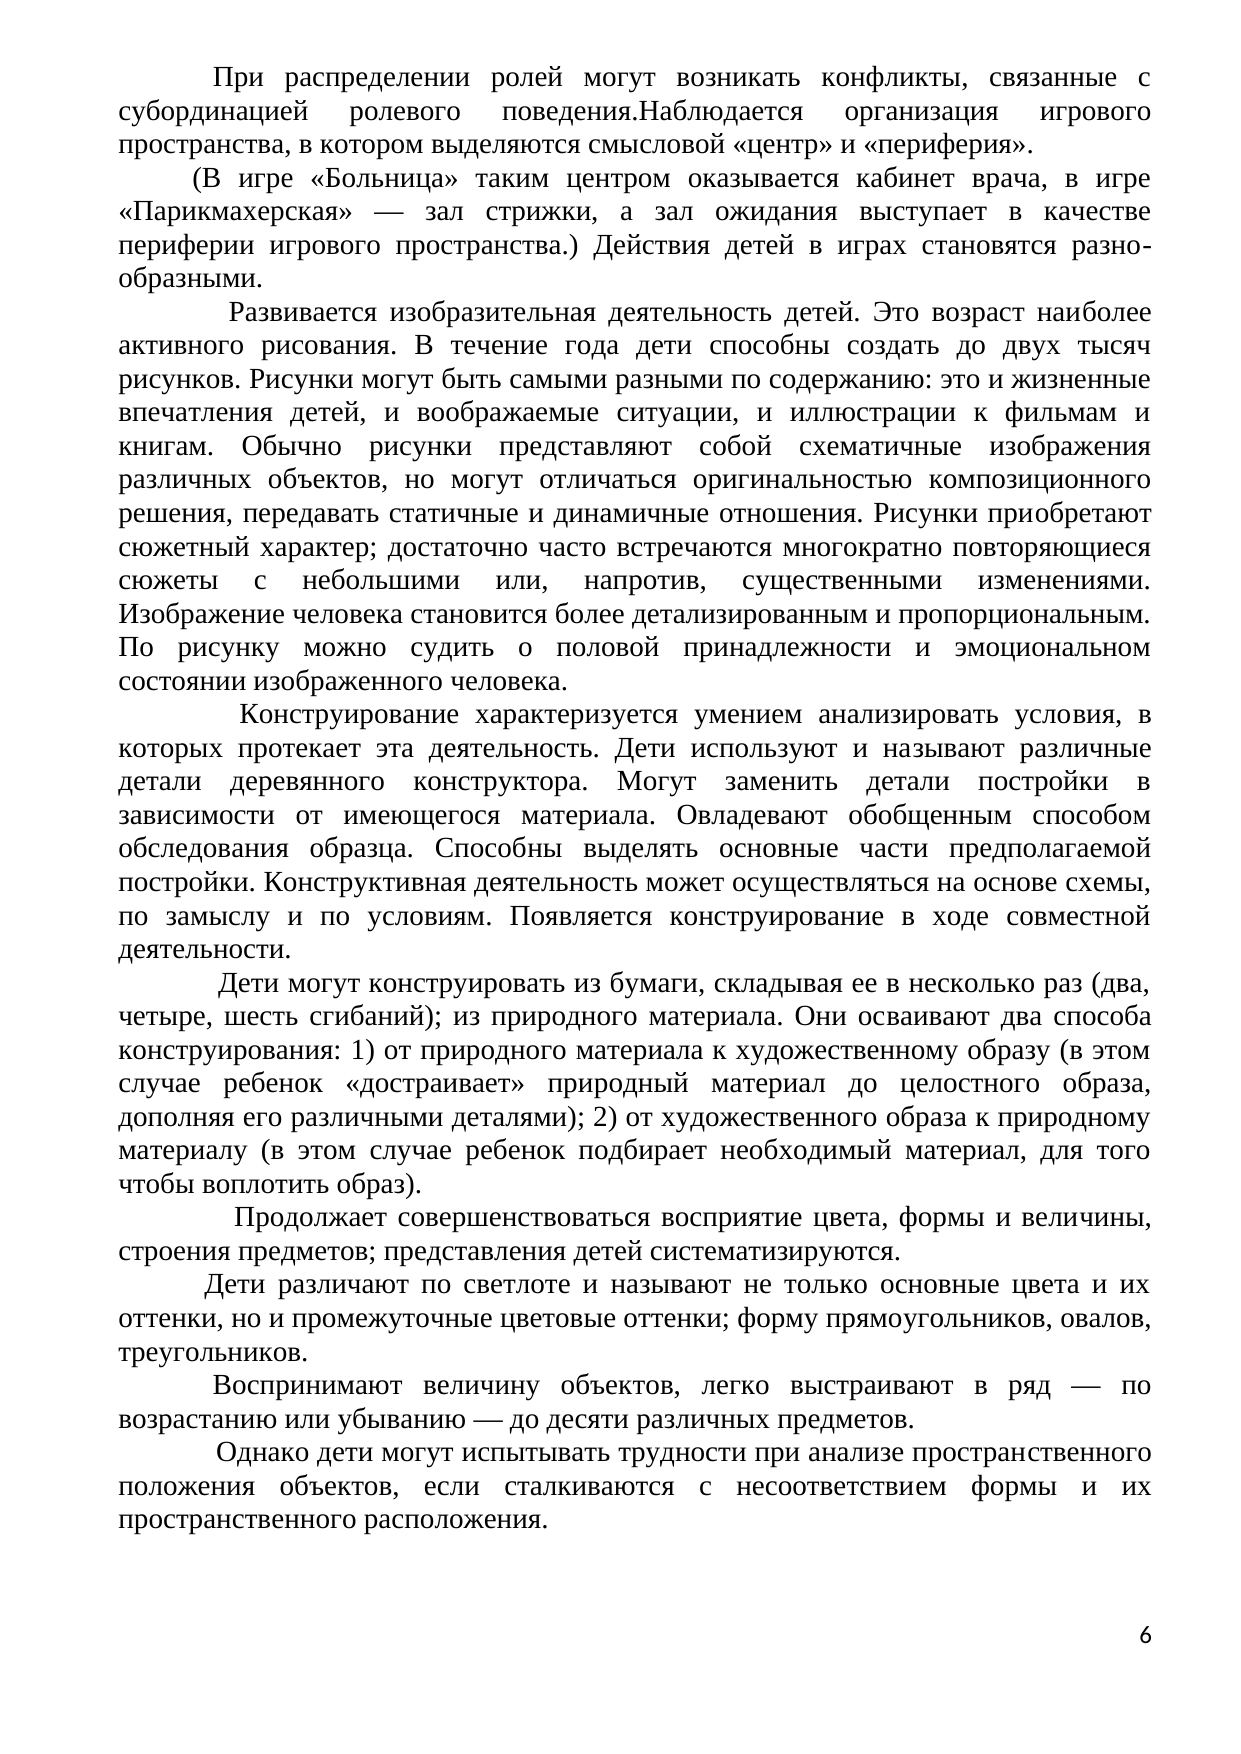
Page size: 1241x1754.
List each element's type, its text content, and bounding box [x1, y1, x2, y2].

text (В игре «Больница» таким центром оказывается кабинет врача, в игре «Парикмахерская» — зал стрижки, а зал ожидания выступает в качестве периферии игрового пространства.) Действия детей в играх становятся разнообразными. [118, 160, 1152, 294]
text Однако дети могут испытывать трудности при анализе пространственного положения объектов, если сталкиваются с несоответствием формы и их пространственного расположения. [118, 1434, 1152, 1535]
text Конструирование характеризуется умением анализировать условия, в которых протекает эта деятельность. Дети используют и называют различные детали деревянного конструктора. Могут заменить детали постройки в зависимости от имеющегося материала. Овладевают обобщенным способом обследования образца. Способны выделять основные части предполагаемой постройки. Конструктивная деятельность может осуществляться на основе схемы, по замыслу и по условиям. Появляется конструирование в ходе совместной деятельности. [118, 696, 1152, 965]
text Продолжает совершенствоваться восприятие цвета, формы и величины, строения предметов; представления детей систематизируются. [118, 1199, 1152, 1267]
text При распределении ролей могут возникать конфликты, связанные с субординацией ролевого поведения.Наблюдается организация игрового пространства, в котором выделяются смысловой «центр» и «периферия». [118, 59, 1152, 160]
text Воспринимают величину объектов, легко выстраивают в ряд — по возрастанию или убыванию — до десяти различных предметов. [118, 1367, 1152, 1434]
text Дети могут конструировать из бумаги, складывая ее в несколько раз (два, четыре, шесть сгибаний); из природного материала. Они осваивают два способа конструирования: 1) от природного материала к художественному образу (в этом случае ребенок «достраивает» природный материал до целостного образа, дополняя его различными деталями); 2) от художественного образа к природному материалу (в этом случае ребенок подбирает необходимый материал, для того чтобы воплотить образ). [118, 965, 1152, 1199]
text Развивается изобразительная деятельность детей. Это возраст наиболее активного рисования. В течение года дети способны создать до двух тысяч рисунков. Рисунки могут быть самыми разными по содержанию: это и жизненные впечатления детей, и воображаемые ситуации, и иллюстрации к фильмам и книгам. Обычно рисунки представляют собой схематичные изображения различных объектов, но могут отличаться оригинальностью композиционного решения, передавать статичные и динамичные отношения. Рисунки приобретают сюжетный характер; достаточно часто встречаются многократно повторяющиеся сюжеты с небольшими или, напротив, существенными изменениями. Изображение человека становится более детализированным и пропорциональным. По рисунку можно судить о половой принадлежности и эмоциональном состоянии изображенного человека. [118, 294, 1152, 696]
text Дети различают по светлоте и называют не только основные цвета и их оттенки, но и промежуточные цветовые оттенки; форму прямоугольников, овалов, треугольников. [118, 1267, 1152, 1367]
